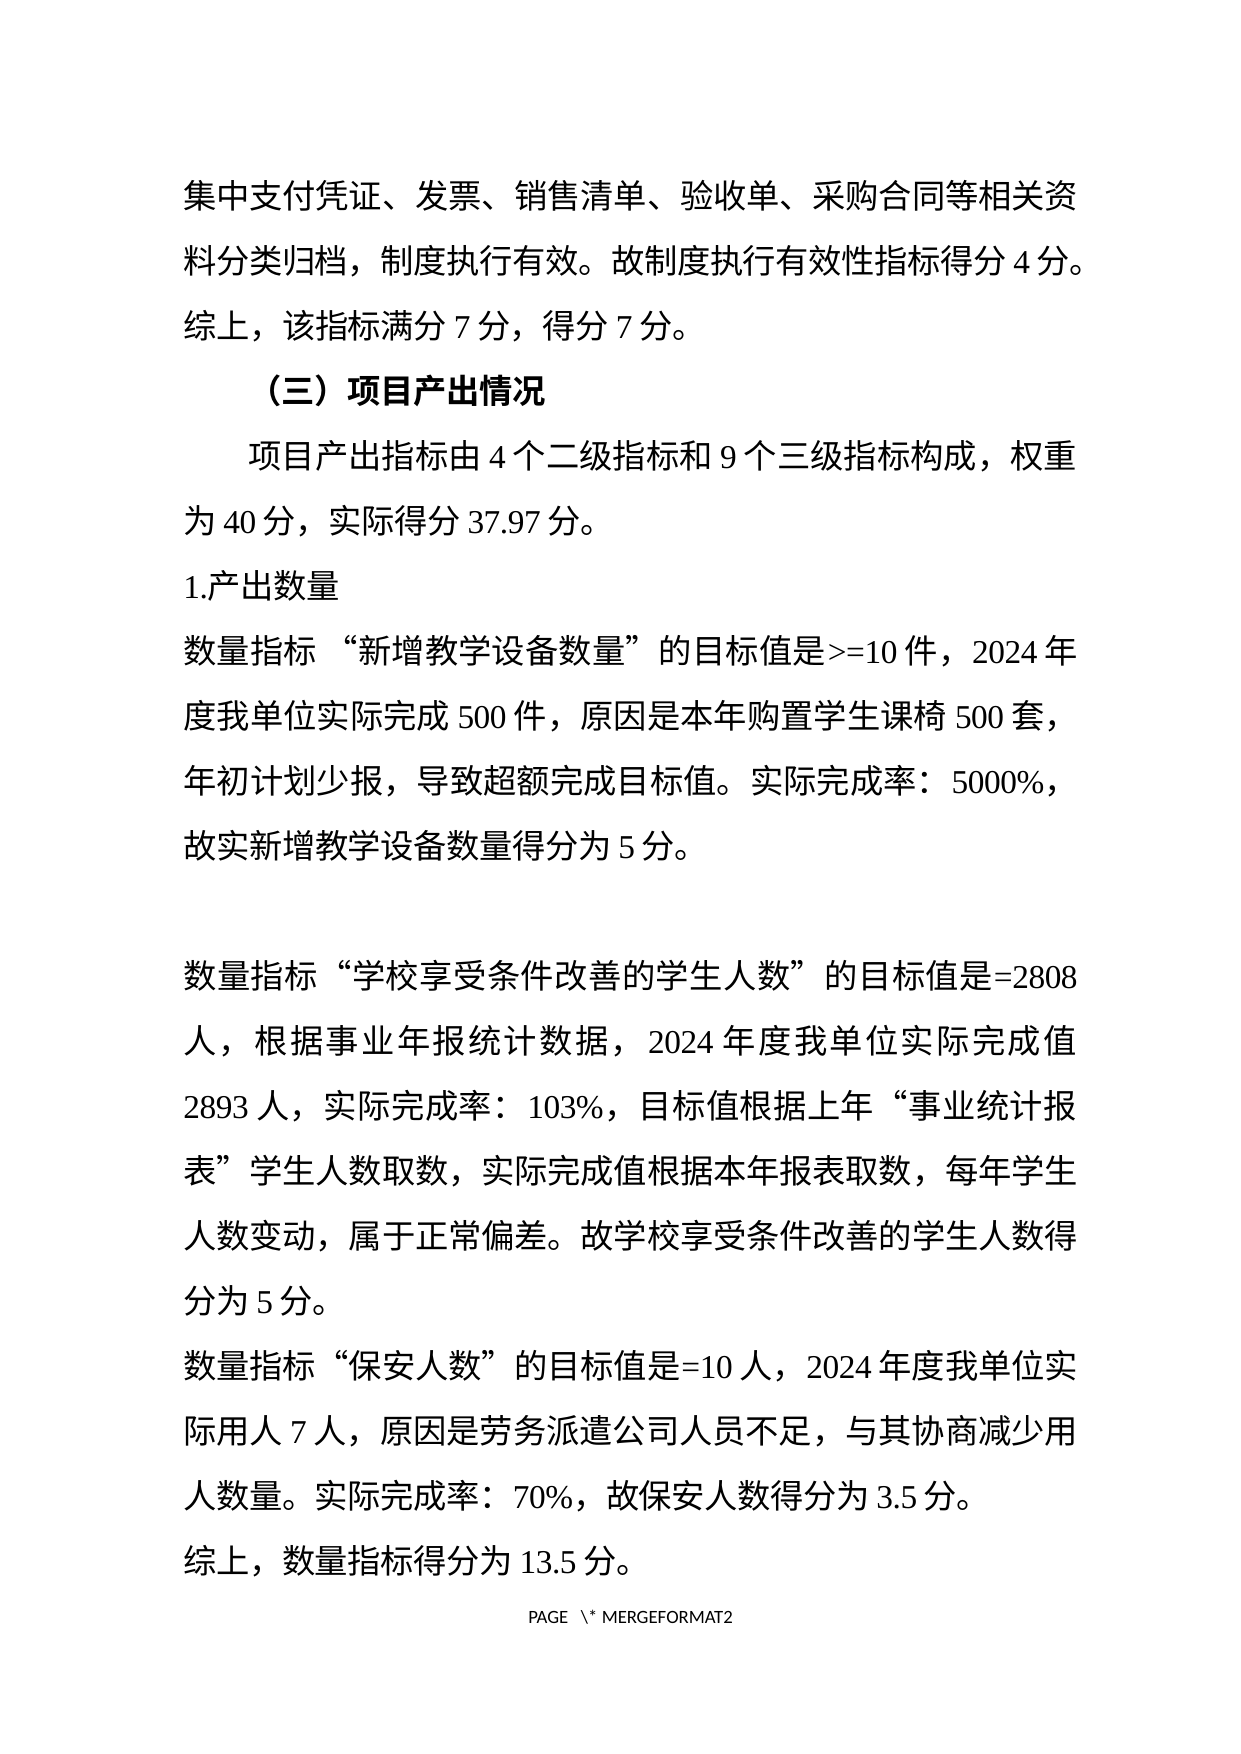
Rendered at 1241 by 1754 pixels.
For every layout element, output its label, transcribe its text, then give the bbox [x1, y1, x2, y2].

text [183, 162, 1078, 357]
text （三）项目产出情况 [183, 357, 1078, 422]
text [183, 422, 1078, 1592]
